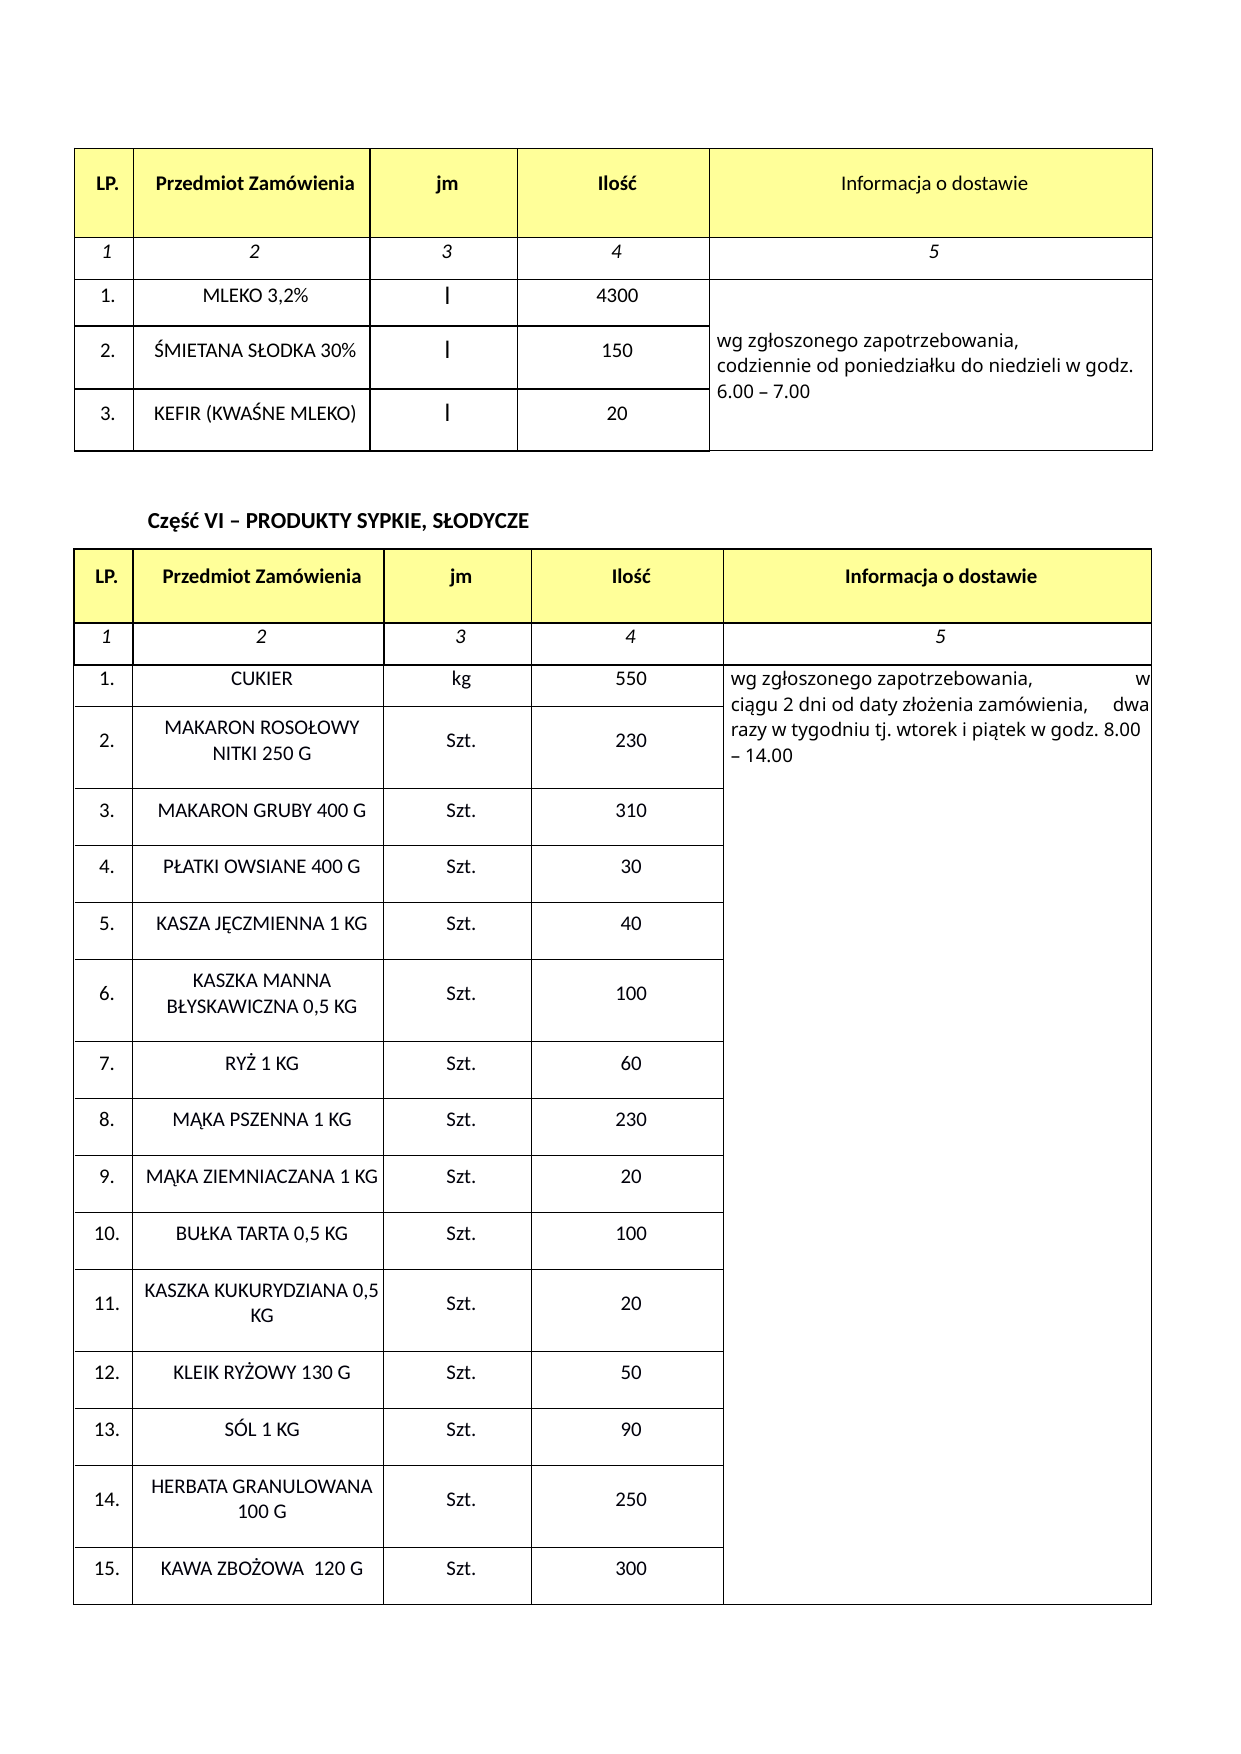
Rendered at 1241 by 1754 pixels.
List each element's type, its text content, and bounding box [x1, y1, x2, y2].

table_cell 10. [74, 1213, 132, 1268]
table_cell 550 [532, 666, 723, 706]
table_cell 2 [134, 624, 383, 664]
table_cell Szt. [384, 846, 531, 902]
table_cell MAKARON ROSOŁOWY NITKI 250 G [133, 707, 383, 788]
table_cell 50 [532, 1352, 723, 1408]
table_cell l [371, 280, 517, 325]
table_cell MAKARON GRUBY 400 G [133, 789, 383, 845]
table_cell 3 [371, 238, 517, 278]
table_cell 4 [518, 238, 709, 278]
table_cell KLEIK RYŻOWY 130 G [133, 1352, 383, 1408]
table_cell 1. [75, 280, 133, 325]
table_cell Szt. [384, 1466, 531, 1547]
table_cell 30 [532, 846, 723, 902]
table_cell 4 [532, 624, 723, 664]
table_cell 1 [75, 238, 133, 278]
table_cell 230 [532, 1099, 723, 1155]
table_cell Szt. [384, 1156, 531, 1212]
table_header jm [385, 550, 531, 622]
table_cell 4. [74, 846, 132, 902]
table_cell l [371, 390, 517, 450]
table_header jm [371, 149, 517, 237]
table_cell Szt. [384, 1409, 531, 1464]
table_cell Szt. [384, 789, 531, 845]
table_cell Szt. [384, 1099, 531, 1155]
table_cell 100 [532, 960, 723, 1041]
table_cell BUŁKA TARTA 0,5 KG [133, 1213, 383, 1268]
table_cell wg zgłoszonego zapotrzebowania, codziennie od poniedziałku do niedzieli w godz. 6.00 – 7.00 [710, 280, 1152, 450]
table_cell 8. [74, 1099, 132, 1155]
table_cell PŁATKI OWSIANE 400 G [133, 846, 383, 902]
table_header Ilość [532, 550, 723, 622]
table_cell Szt. [384, 1548, 531, 1604]
table_cell 230 [532, 707, 723, 788]
table_cell KEFIR (KWAŚNE MLEKO) [134, 390, 369, 450]
table_header Przedmiot Zamówienia [134, 550, 383, 622]
table_cell MLEKO 3,2% [134, 280, 369, 325]
table_cell RYŻ 1 KG [133, 1042, 383, 1098]
table_cell l [371, 327, 517, 388]
table_cell 1. [74, 666, 132, 706]
table_cell wg zgłoszonego zapotrzebowania, w ciągu 2 dni od daty złożenia zamówienia, dwa razy w tygodniu tj. wtorek i piątek w godz. 8.00 – 14.00 [724, 666, 1151, 1604]
table_cell 2 [134, 238, 369, 278]
table_cell 5 [710, 238, 1152, 278]
table_cell MĄKA PSZENNA 1 KG [133, 1099, 383, 1155]
table_cell Szt. [384, 1213, 531, 1268]
table_cell 3. [75, 390, 133, 450]
table_cell 7. [74, 1042, 132, 1098]
table_cell 4300 [518, 280, 709, 325]
text Część VI – PRODUKTY SYPKIE, SŁODYCZE [148, 506, 1093, 534]
table_cell 3 [385, 624, 531, 664]
table_header Informacja o dostawie [710, 149, 1152, 237]
table_cell 90 [532, 1409, 723, 1464]
table_cell 250 [532, 1466, 723, 1547]
table_cell KAWA ZBOŻOWA 120 G [133, 1548, 383, 1604]
table_cell 1 [75, 624, 132, 664]
table_cell SÓL 1 KG [133, 1409, 383, 1464]
table_cell HERBATA GRANULOWANA 100 G [133, 1466, 383, 1547]
table_cell 13. [74, 1409, 132, 1464]
table_cell 150 [518, 327, 709, 388]
table_cell MĄKA ZIEMNIACZANA 1 KG [133, 1156, 383, 1212]
table_cell 11. [74, 1270, 132, 1351]
table_cell 6. [74, 960, 132, 1041]
table_header Informacja o dostawie [724, 550, 1151, 622]
table_cell 20 [532, 1270, 723, 1351]
table_header Ilość [518, 149, 709, 237]
table_header LP. [75, 550, 132, 622]
table_cell KASZKA MANNA BŁYSKAWICZNA 0,5 KG [133, 960, 383, 1041]
table_cell ŚMIETANA SŁODKA 30% [134, 327, 369, 388]
table_cell 2. [74, 707, 132, 788]
table_cell Szt. [384, 903, 531, 959]
table_cell 310 [532, 789, 723, 845]
table_cell 40 [532, 903, 723, 959]
table_cell 20 [518, 390, 709, 450]
table_cell Szt. [384, 1352, 531, 1408]
table_cell 5 [724, 624, 1151, 664]
table_cell 12. [74, 1352, 132, 1408]
table_cell KASZKA KUKURYDZIANA 0,5 KG [133, 1270, 383, 1351]
table_cell 100 [532, 1213, 723, 1268]
table_cell Szt. [384, 707, 531, 788]
table_cell Szt. [384, 960, 531, 1041]
table_cell 60 [532, 1042, 723, 1098]
table_cell 5. [74, 903, 132, 959]
table_cell 15. [74, 1548, 132, 1604]
table_cell 9. [74, 1156, 132, 1212]
table_cell KASZA JĘCZMIENNA 1 KG [133, 903, 383, 959]
table_header LP. [75, 149, 133, 237]
table_cell 20 [532, 1156, 723, 1212]
table_cell 3. [74, 789, 132, 845]
table_cell CUKIER [133, 666, 383, 706]
table_cell Szt. [384, 1042, 531, 1098]
table_header Przedmiot Zamówienia [134, 149, 369, 237]
table_cell 300 [532, 1548, 723, 1604]
table_cell kg [384, 666, 531, 706]
table_cell 2. [75, 327, 133, 388]
table_cell Szt. [384, 1270, 531, 1351]
table_cell 14. [74, 1466, 132, 1547]
